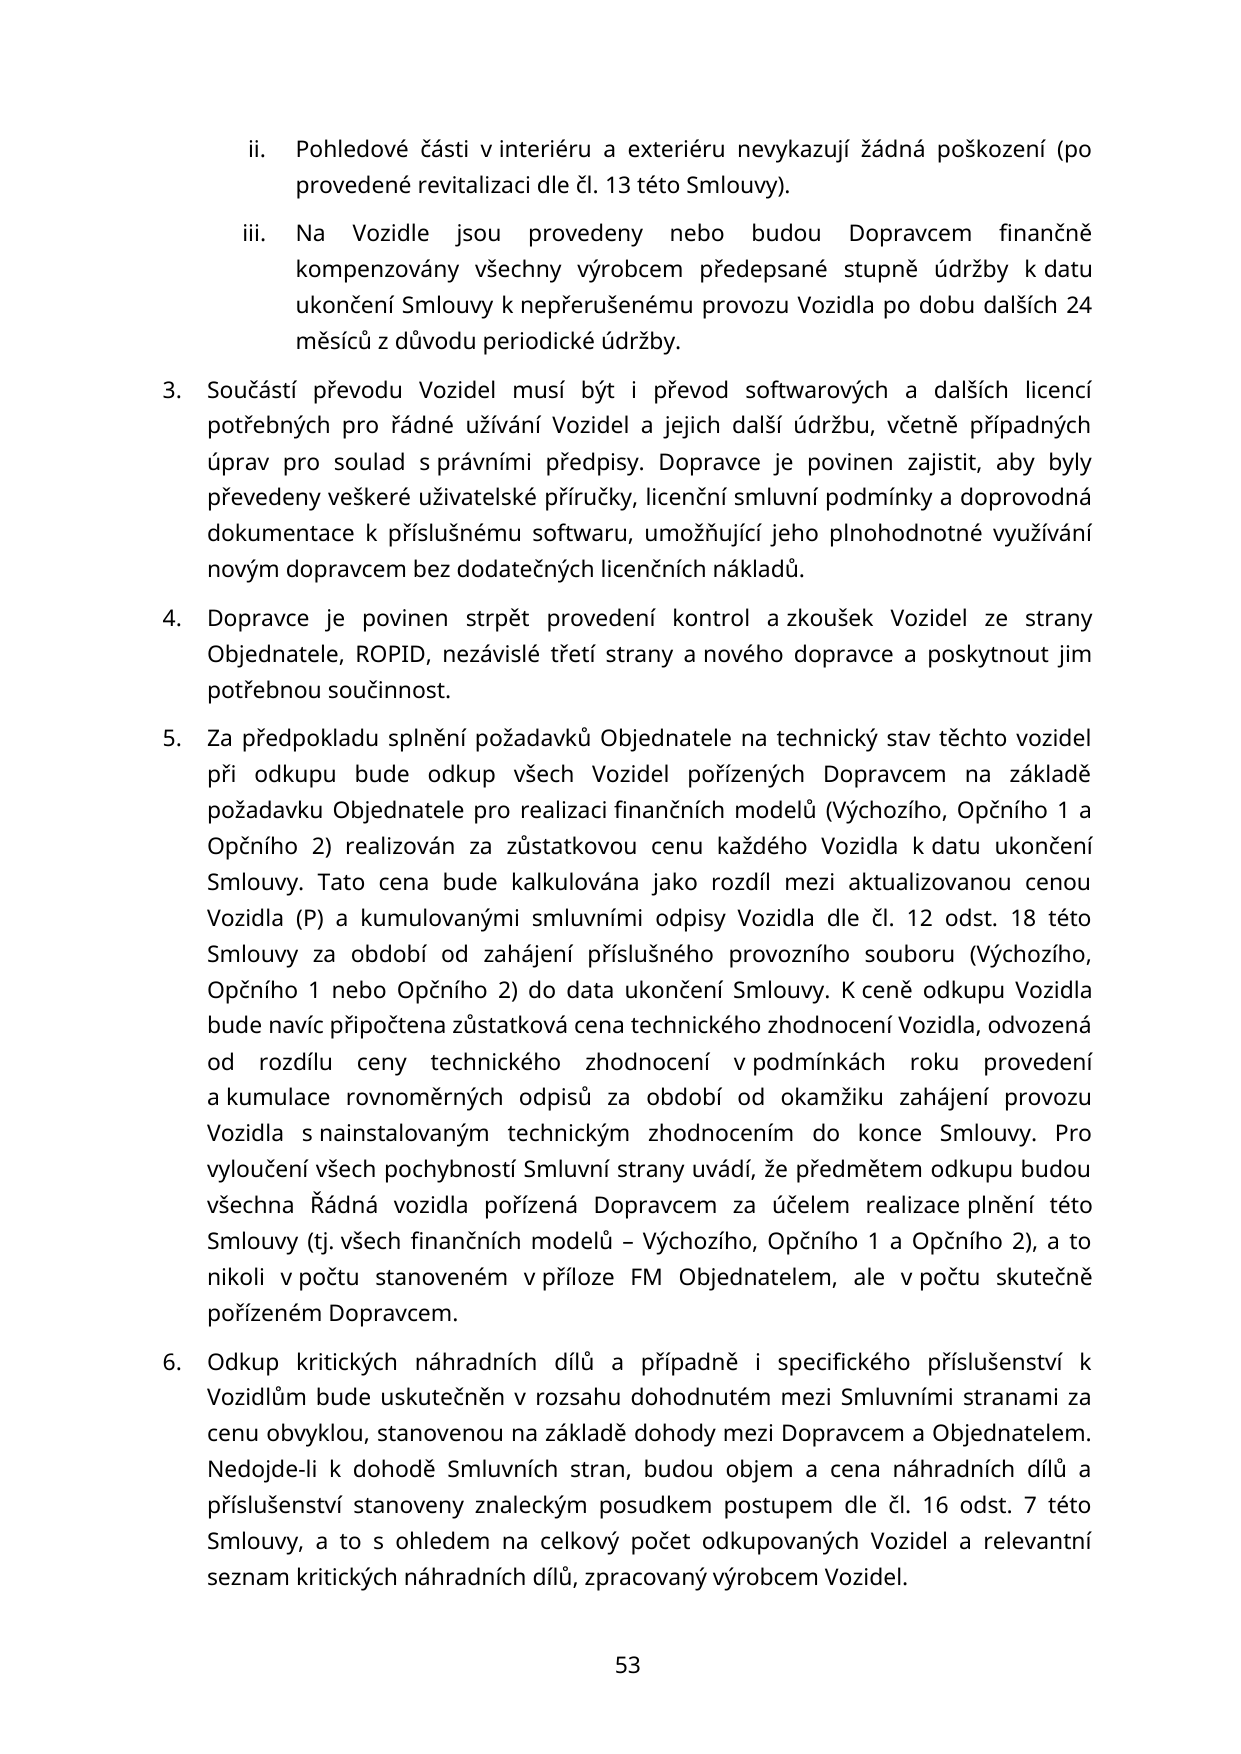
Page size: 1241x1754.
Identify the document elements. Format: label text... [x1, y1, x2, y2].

list Součástí převodu Vozidel musí být i převod softwarových a dalších licencí potřebných pro řádné užívání Vozidel a jejich další údržbu, včetně případných úprav pro soulad s právními předpisy. Dopravce je povinen zajistit, aby byly převedeny veškeré uživatelské příručky, licenční smluvní podmínky a doprovodná dokumentace k příslušnému softwaru, umožňující jeho plnohodnotné využívání novým dopravcem bez dodatečných licenčních nákladů. [162, 373, 1093, 584]
list Odkup kritických náhradních dílů a případně i specifického příslušenství k Vozidlům bude uskutečněn v rozsahu dohodnutém mezi Smluvními stranami za cenu obvyklou, stanovenou na základě dohody mezi Dopravcem a Objednatelem. Nedojde-li k dohodě Smluvních stran, budou objem a cena náhradních dílů a příslušenství stanoveny znaleckým posudkem postupem dle čl. 16 odst. 7 této Smlouvy, a to s ohledem na celkový počet odkupovaných Vozidel a relevantní seznam kritických náhradních dílů, zpracovaný výrobcem Vozidel. [162, 1345, 1093, 1592]
list Pohledové části v interiéru a exteriéru nevykazují žádná poškození (po provedené revitalizaci dle čl. 13 této Smlouvy). [266, 133, 1093, 200]
list Za předpokladu splnění požadavků Objednatele na technický stav těchto vozidel při odkupu bude odkup všech Vozidel pořízených Dopravcem na základě požadavku Objednatele pro realizaci finančních modelů (Výchozího, Opčního 1 a Opčního 2) realizován za zůstatkovou cenu každého Vozidla k datu ukončení Smlouvy. Tato cena bude kalkulována jako rozdíl mezi aktualizovanou cenou Vozidla (P) a kumulovanými smluvními odpisy Vozidla dle čl. 12 odst. 18 této Smlouvy za období od zahájení příslušného provozního souboru (Výchozího, Opčního 1 nebo Opčního 2) do data ukončení Smlouvy. K ceně odkupu Vozidla bude navíc připočtena zůstatková cena technického zhodnocení Vozidla, odvozená od rozdílu ceny technického zhodnocení v podmínkách roku provedení a kumulace rovnoměrných odpisů za období od okamžiku zahájení provozu Vozidla s nainstalovaným technickým zhodnocením do konce Smlouvy. Pro vyloučení všech pochybností Smluvní strany uvádí, že předmětem odkupu budou všechna Řádná vozidla pořízená Dopravcem za účelem realizace plnění této Smlouvy (tj. všech finančních modelů – Výchozího, Opčního 1 a Opčního 2), a to nikoli v počtu stanoveném v příloze FM Objednatelem, ale v počtu skutečně pořízeném Dopravcem. [162, 722, 1093, 1328]
list Dopravce je povinen strpět provedení kontrol a zkoušek Vozidel ze strany Objednatele, ROPID, nezávislé třetí strany a nového dopravce a poskytnout jim potřebnou součinnost. [162, 602, 1093, 705]
